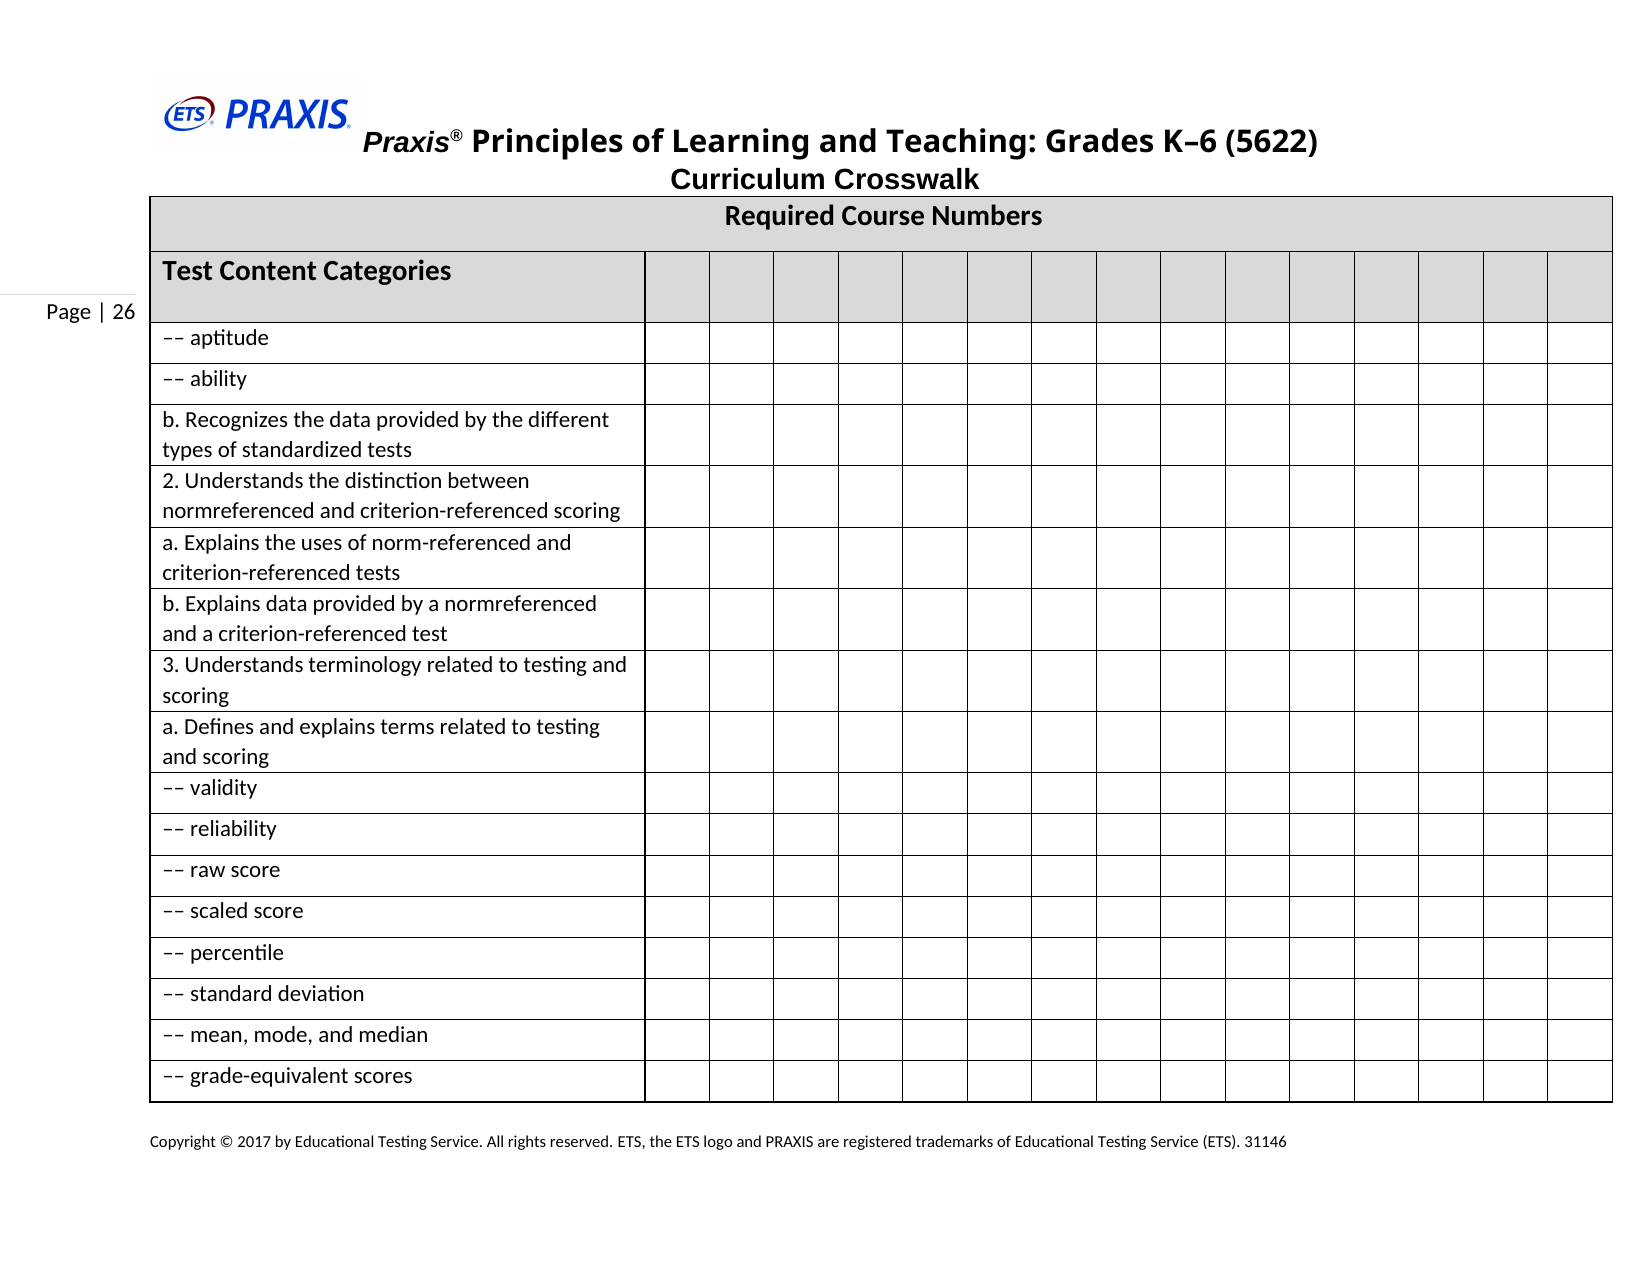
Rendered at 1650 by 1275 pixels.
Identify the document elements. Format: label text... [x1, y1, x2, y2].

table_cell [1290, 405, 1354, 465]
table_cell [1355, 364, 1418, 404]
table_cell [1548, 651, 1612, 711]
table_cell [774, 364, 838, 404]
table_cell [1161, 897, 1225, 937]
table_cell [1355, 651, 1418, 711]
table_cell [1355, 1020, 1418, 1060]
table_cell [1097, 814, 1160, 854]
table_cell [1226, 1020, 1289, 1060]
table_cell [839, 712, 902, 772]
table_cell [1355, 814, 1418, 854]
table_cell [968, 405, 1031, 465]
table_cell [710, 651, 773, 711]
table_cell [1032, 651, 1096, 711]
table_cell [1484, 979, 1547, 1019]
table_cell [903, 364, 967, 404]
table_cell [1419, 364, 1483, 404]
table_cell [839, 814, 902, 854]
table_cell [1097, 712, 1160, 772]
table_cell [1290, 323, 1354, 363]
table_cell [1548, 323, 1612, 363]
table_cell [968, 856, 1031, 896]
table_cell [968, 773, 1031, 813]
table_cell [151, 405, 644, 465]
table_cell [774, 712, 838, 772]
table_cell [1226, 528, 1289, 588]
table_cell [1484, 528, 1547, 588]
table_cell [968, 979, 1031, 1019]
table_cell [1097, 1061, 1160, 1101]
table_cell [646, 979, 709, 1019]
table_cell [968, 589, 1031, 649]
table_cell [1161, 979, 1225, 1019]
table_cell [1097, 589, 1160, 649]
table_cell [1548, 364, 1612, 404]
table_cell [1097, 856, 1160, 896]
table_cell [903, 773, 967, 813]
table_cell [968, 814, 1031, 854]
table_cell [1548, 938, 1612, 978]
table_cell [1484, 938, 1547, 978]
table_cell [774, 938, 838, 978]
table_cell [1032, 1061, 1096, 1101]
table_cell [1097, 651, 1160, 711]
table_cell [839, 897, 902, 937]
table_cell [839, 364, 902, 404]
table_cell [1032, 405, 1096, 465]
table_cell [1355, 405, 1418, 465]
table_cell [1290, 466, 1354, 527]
table_cell [1548, 252, 1612, 322]
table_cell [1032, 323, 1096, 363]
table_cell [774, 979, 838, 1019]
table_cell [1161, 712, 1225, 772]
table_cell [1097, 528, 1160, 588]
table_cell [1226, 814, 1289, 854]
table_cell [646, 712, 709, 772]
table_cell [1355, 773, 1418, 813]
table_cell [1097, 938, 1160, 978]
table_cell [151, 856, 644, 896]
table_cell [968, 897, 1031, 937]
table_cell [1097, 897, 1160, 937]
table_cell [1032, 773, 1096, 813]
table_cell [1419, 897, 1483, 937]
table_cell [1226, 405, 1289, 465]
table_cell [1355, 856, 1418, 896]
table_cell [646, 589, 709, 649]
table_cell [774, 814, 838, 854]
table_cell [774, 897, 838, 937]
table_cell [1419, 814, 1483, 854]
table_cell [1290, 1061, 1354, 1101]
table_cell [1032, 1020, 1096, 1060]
table_cell [710, 252, 773, 322]
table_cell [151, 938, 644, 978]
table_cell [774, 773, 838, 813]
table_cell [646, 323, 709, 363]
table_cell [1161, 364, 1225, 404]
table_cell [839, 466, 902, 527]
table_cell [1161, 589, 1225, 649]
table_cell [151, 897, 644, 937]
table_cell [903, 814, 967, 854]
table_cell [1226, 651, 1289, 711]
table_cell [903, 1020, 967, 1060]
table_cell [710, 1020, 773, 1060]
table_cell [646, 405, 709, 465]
table_header Required Course Numbers [151, 197, 1612, 251]
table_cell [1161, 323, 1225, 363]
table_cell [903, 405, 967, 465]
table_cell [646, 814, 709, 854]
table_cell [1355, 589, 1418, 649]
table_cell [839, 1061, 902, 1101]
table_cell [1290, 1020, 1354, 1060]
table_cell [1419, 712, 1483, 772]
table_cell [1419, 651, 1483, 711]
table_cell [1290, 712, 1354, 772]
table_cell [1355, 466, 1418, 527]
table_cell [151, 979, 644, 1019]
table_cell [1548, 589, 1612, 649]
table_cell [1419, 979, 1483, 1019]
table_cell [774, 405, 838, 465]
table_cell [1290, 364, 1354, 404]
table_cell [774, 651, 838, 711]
table_cell [1097, 252, 1160, 322]
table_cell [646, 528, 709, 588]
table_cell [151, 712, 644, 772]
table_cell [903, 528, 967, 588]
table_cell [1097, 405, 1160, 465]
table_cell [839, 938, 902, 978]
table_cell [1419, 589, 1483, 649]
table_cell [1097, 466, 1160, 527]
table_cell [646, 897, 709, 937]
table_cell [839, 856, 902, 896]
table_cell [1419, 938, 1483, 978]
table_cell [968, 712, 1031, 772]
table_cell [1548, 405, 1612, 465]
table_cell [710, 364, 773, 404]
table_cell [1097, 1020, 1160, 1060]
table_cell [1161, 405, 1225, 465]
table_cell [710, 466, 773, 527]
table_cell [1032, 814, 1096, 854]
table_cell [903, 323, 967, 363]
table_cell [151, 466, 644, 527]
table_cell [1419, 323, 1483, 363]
table_cell [1032, 252, 1096, 322]
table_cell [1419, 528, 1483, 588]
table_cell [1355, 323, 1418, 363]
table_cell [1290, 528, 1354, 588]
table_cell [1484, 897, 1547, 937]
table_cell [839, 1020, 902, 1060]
table_cell [1161, 252, 1225, 322]
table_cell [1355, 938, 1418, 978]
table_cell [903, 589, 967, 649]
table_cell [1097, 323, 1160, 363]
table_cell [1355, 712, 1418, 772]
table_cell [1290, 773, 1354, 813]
table_cell [968, 252, 1031, 322]
table_cell [903, 252, 967, 322]
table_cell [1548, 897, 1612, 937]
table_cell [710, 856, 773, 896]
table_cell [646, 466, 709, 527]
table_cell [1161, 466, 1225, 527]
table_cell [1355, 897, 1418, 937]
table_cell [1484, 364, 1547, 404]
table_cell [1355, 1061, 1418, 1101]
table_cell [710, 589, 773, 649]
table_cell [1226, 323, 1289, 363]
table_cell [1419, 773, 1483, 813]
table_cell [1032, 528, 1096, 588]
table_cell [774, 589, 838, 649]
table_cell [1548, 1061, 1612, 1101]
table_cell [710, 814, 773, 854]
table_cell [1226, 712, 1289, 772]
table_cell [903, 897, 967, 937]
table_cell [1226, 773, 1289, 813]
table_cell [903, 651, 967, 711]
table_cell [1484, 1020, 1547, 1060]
table_cell Test Content Categories [151, 252, 644, 322]
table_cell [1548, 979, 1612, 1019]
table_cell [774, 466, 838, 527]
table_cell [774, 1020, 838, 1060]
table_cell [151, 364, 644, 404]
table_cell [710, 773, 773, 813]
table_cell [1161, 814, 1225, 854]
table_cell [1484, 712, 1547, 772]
table_cell [839, 252, 902, 322]
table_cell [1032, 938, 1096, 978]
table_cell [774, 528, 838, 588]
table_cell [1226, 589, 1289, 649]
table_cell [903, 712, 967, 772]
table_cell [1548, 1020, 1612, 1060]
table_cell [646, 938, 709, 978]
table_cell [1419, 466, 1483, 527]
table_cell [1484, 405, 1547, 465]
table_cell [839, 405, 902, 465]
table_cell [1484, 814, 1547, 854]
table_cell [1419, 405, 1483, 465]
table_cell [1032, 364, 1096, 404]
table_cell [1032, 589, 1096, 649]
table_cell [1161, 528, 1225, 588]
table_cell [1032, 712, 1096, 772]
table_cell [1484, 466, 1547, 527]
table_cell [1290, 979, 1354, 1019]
table_cell [1226, 252, 1289, 322]
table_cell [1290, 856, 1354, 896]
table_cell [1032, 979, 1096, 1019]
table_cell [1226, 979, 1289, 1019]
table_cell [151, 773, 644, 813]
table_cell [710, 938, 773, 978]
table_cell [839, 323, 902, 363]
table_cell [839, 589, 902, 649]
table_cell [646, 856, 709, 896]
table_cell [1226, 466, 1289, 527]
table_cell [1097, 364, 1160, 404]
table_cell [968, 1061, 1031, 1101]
table_cell [1355, 252, 1418, 322]
picture [150, 75, 363, 153]
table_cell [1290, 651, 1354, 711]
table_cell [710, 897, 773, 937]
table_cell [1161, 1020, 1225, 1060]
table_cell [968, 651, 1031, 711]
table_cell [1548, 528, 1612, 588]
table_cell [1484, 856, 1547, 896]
table_cell [646, 252, 709, 322]
table_cell [1290, 252, 1354, 322]
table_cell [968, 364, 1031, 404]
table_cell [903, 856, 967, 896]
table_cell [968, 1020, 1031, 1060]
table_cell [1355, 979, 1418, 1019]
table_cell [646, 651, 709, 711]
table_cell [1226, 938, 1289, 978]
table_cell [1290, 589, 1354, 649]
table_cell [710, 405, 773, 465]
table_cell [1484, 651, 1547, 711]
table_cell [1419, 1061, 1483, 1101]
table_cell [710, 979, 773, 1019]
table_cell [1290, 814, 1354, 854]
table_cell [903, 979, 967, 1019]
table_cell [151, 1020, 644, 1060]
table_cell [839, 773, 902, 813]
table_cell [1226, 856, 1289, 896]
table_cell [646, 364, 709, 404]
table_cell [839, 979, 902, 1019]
table_cell [774, 252, 838, 322]
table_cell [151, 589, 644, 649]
table_cell [1484, 252, 1547, 322]
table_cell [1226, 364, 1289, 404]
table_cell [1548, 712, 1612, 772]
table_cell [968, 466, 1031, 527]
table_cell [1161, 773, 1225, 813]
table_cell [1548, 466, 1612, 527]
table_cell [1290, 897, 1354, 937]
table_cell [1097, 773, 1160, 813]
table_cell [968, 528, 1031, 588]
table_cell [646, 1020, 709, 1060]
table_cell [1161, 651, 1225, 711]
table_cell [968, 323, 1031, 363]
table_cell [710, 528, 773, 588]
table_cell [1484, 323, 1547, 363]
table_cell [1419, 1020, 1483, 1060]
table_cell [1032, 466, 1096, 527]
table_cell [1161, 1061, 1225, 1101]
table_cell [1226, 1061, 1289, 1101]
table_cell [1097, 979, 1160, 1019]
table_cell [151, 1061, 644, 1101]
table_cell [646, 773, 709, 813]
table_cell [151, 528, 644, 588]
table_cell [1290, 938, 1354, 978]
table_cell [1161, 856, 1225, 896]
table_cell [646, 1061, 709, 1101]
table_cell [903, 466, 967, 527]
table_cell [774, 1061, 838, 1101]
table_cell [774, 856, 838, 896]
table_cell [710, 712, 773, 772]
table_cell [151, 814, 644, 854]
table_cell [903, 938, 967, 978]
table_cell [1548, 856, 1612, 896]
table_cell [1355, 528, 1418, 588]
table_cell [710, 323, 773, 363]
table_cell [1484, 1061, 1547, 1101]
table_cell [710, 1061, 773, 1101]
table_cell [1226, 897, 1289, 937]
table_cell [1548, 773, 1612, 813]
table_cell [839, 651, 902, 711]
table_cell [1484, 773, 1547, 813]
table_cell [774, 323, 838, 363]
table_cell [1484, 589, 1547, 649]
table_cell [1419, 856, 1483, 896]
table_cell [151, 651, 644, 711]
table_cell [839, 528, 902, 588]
table_cell [1419, 252, 1483, 322]
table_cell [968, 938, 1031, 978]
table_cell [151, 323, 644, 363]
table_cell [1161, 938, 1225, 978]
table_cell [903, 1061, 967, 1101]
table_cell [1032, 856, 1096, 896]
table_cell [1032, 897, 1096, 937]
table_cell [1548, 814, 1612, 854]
